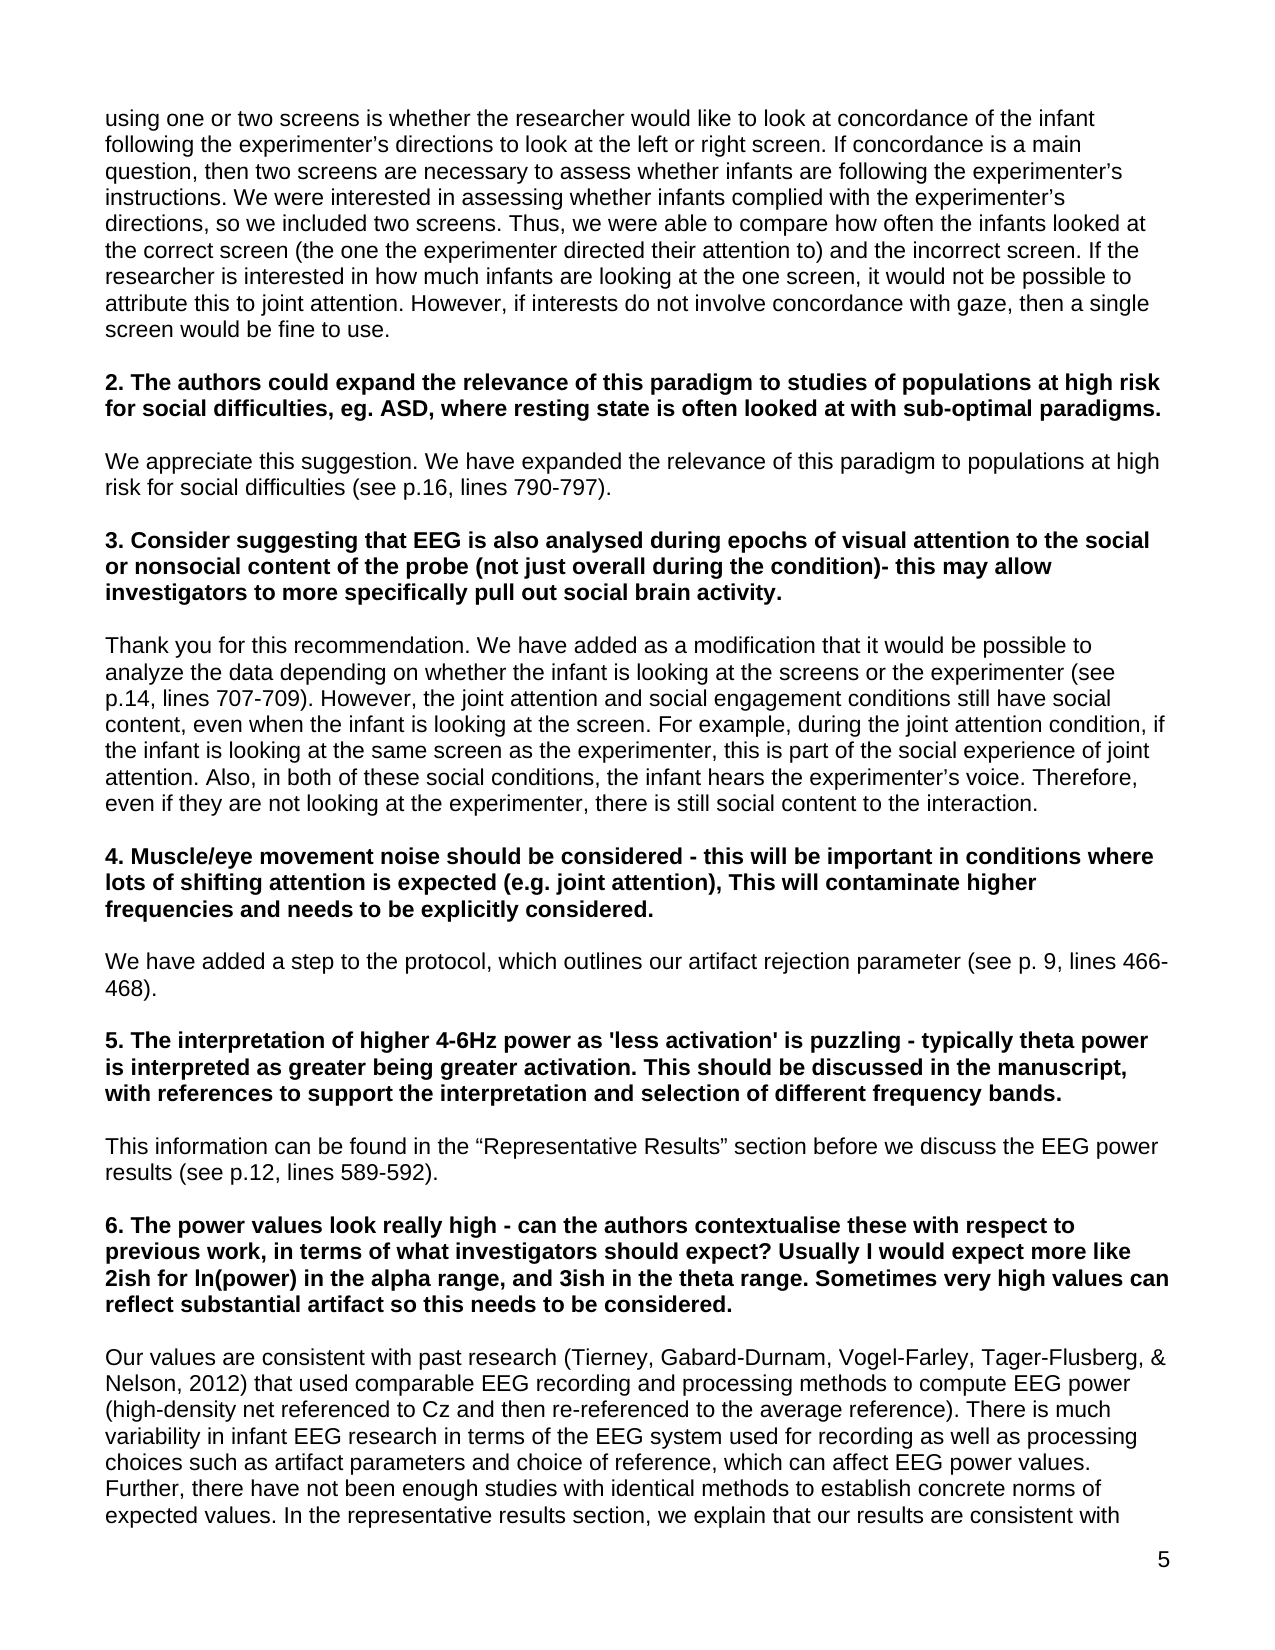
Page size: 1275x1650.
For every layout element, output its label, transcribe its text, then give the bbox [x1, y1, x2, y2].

text This information can be found in the “Representative Results” section before we discuss the EEG power results (see p.12, lines 589-592). [105, 1133, 1170, 1186]
text 3. Consider suggesting that EEG is also analysed during epochs of visual attention to the social or nonsocial content of the probe (not just overall during the condition)- this may allow investigators to more specifically pull out social brain activity. [105, 527, 1170, 606]
text 6. The power values look really high - can the authors contextualise these with respect to previous work, in terms of what investigators should expect? Usually I would expect more like 2ish for ln(power) in the alpha range, and 3ish in the theta range. Sometimes very high values can reflect substantial artifact so this needs to be considered. [105, 1212, 1170, 1317]
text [105, 105, 1170, 342]
text We have added a step to the protocol, which outlines our artifact rejection parameter (see p. 9, lines 466-468). [105, 948, 1170, 1001]
text 4. Muscle/eye movement noise should be considered - this will be important in conditions where lots of shifting attention is expected (e.g. joint attention), This will contaminate higher frequencies and needs to be explicitly considered. [105, 843, 1170, 922]
text 5. The interpretation of higher 4-6Hz power as 'less activation' is puzzling - typically theta power is interpreted as greater being greater activation. This should be discussed in the manuscript, with references to support the interpretation and selection of different frequency bands. [105, 1027, 1170, 1106]
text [105, 1344, 1170, 1528]
text Thank you for this recommendation. We have added as a modification that it would be possible to analyze the data depending on whether the infant is looking at the screens or the experimenter (see p.14, lines 707-709). However, the joint attention and social engagement conditions still have social content, even when the infant is looking at the screen. For example, during the joint attention condition, if the infant is looking at the same screen as the experimenter, this is part of the social experience of joint attention. Also, in both of these social conditions, the infant hears the experimenter’s voice. Therefore, even if they are not looking at the experimenter, there is still social content to the interaction. [105, 632, 1170, 817]
text 2. The authors could expand the relevance of this paradigm to studies of populations at high risk for social difficulties, eg. ASD, where resting state is often looked at with sub-optimal paradigms. [105, 368, 1170, 421]
text We appreciate this suggestion. We have expanded the relevance of this paradigm to populations at high risk for social difficulties (see p.16, lines 790-797). [105, 448, 1170, 500]
